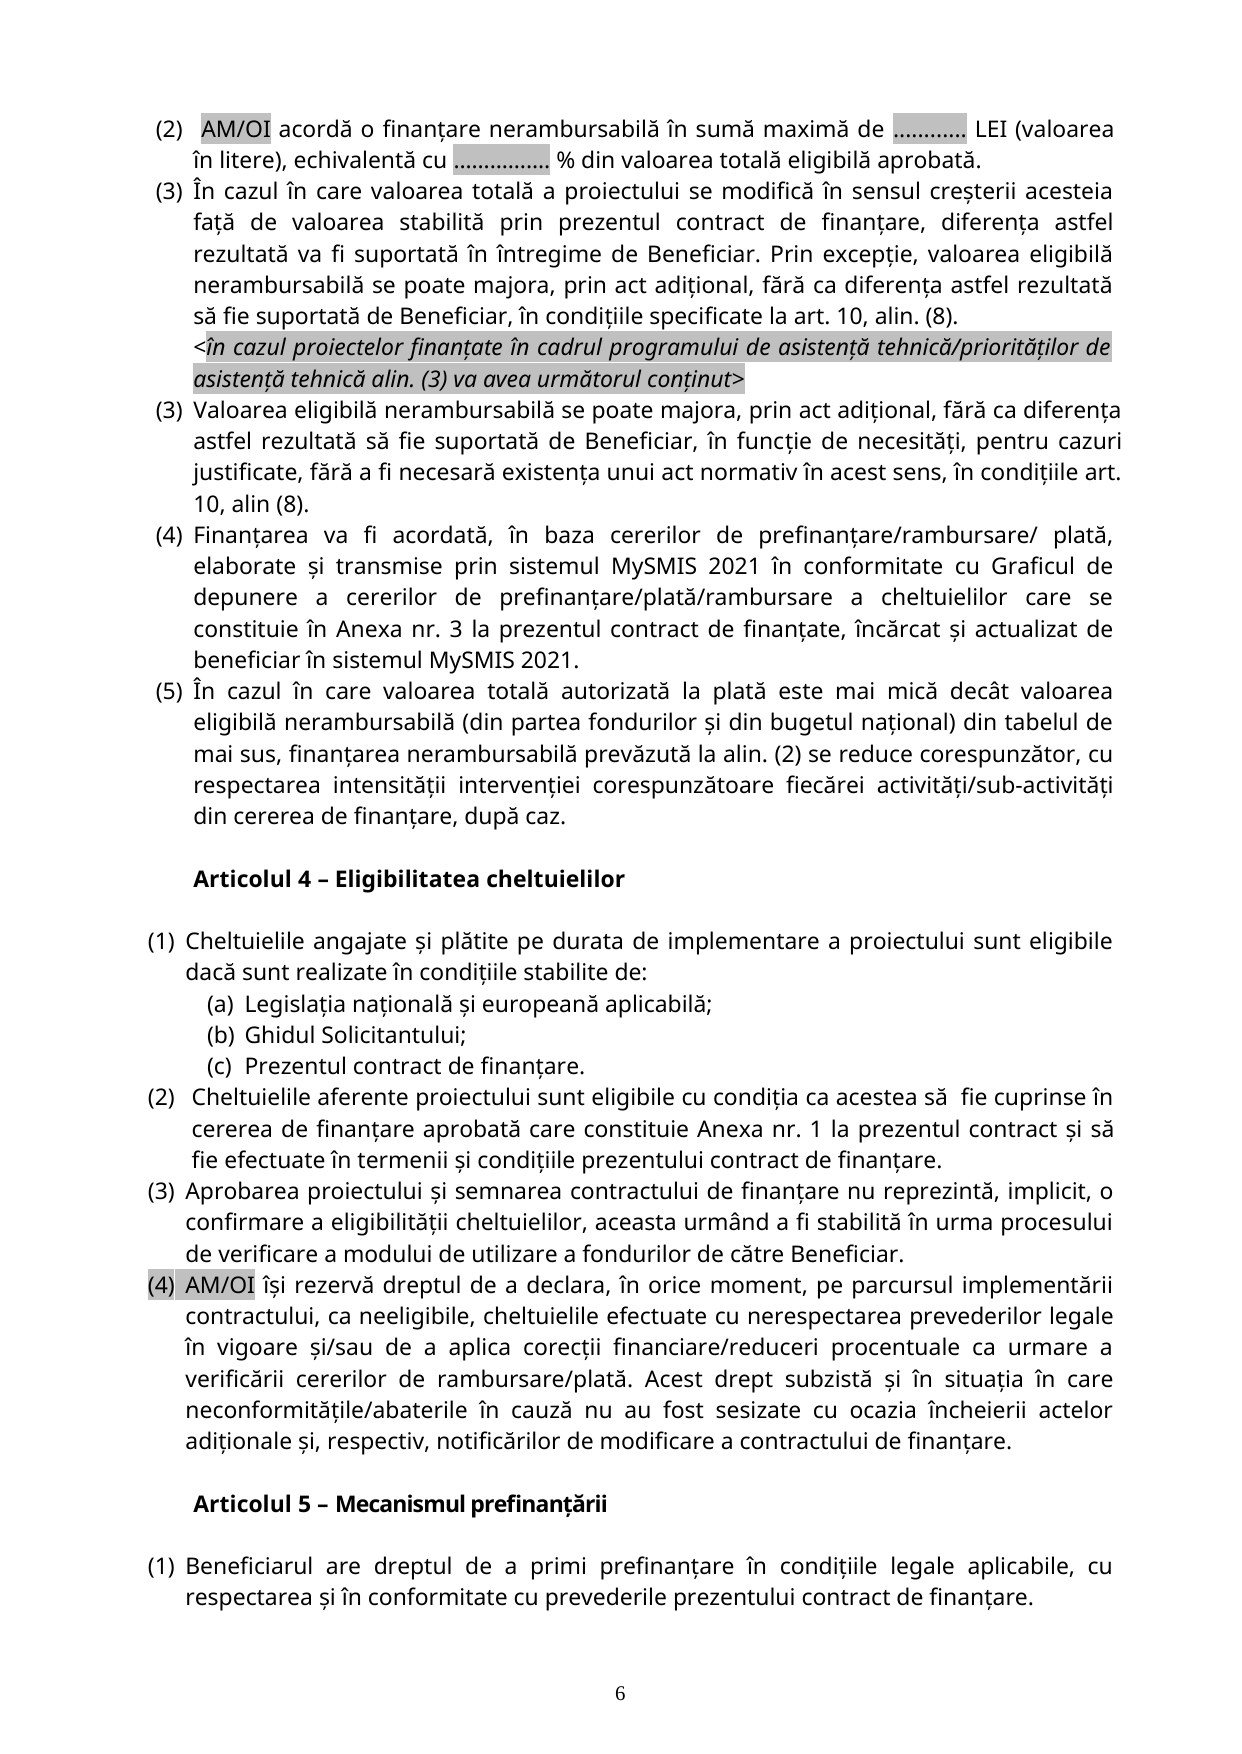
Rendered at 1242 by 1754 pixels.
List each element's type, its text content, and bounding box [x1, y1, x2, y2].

list Cheltuielile aferente proiectului sunt eligibile cu condiția ca acestea să fie cuprinse în cererea de finanțare aprobată care constituie Anexa nr. 1 la prezentul contract şi să fie efectuate în termenii şi condiţiile prezentului contract de finanțare. [148, 1081, 1114, 1175]
text Articolul 4 – Eligibilitatea cheltuielilor [118, 862, 1122, 894]
list Finanțarea va fi acordată, în baza cererilor de prefinanțare/rambursare/ plată, elaborate și transmise prin sistemul MySMIS 2021 în conformitate cu Graficul de depunere a cererilor de prefinanțare/plată/rambursare a cheltuielilor care se constituie în Anexa nr. 3 la prezentul contract de finanțate, încărcat și actualizat de beneficiar în sistemul MySMIS 2021. [156, 519, 1114, 675]
list AM/OI acordă o finanțare nerambursabilă în sumă maximă de ............ LEI (valoarea în litere), echivalentă cu ……………. % din valoarea totală eligibilă aprobată. [156, 112, 1114, 175]
list Legislația națională și europeană aplicabilă; [207, 987, 1114, 1019]
list În cazul în care valoarea totală a proiectului se modifică în sensul creșterii acesteia față de valoarea stabilită prin prezentul contract de finanțare, diferența astfel rezultată va fi suportată în întregime de Beneficiar. Prin excepție, valoarea eligibilă nerambursabilă se poate majora, prin act adițional, fără ca diferența astfel rezultată să fie suportată de Beneficiar, în condițiile specificate la art. 10, alin. (8). [156, 175, 1114, 331]
list Valoarea eligibilă nerambursabilă se poate majora, prin act adițional, fără ca diferența astfel rezultată să fie suportată de Beneficiar, în funcţie de necesităţi, pentru cazuri justificate, fără a fi necesară existența unui act normativ în acest sens, în condițiile art. 10, alin (8). [156, 394, 1122, 519]
list Beneficiarul are dreptul de a primi prefinanțare în condițiile legale aplicabile, cu respectarea și în conformitate cu prevederile prezentului contract de finanțare. [148, 1550, 1114, 1612]
list AM/OI își rezervă dreptul de a declara, în orice moment, pe parcursul implementării contractului, ca neeligibile, cheltuielile efectuate cu nerespectarea prevederilor legale în vigoare și/sau de a aplica corecții financiare/reduceri procentuale ca urmare a verificării cererilor de rambursare/plată. Acest drept subzistă și în situația în care neconformitățile/abaterile în cauză nu au fost sesizate cu ocazia încheierii actelor adiționale și, respectiv, notificărilor de modificare a contractului de finanțare. [148, 1269, 1114, 1456]
list Prezentul contract de finanțare. [207, 1050, 1114, 1081]
text <în cazul proiectelor finanțate în cadrul programului de asistență tehnică/priorităților de asistență tehnică alin. (3) va avea următorul conținut> [193, 331, 1114, 394]
list Cheltuielile angajate și plătite pe durata de implementare a proiectului sunt eligibile dacă sunt realizate în condițiile stabilite de: [148, 925, 1114, 987]
list Aprobarea proiectului și semnarea contractului de finanțare nu reprezintă, implicit, o confirmare a eligibilității cheltuielilor, aceasta urmând a fi stabilită în urma procesului de verificare a modului de utilizare a fondurilor de către Beneficiar. [148, 1175, 1114, 1269]
list În cazul în care valoarea totală autorizată la plată este mai mică decât valoarea eligibilă nerambursabilă (din partea fondurilor și din bugetul național) din tabelul de mai sus, finanțarea nerambursabilă prevăzută la alin. (2) se reduce corespunzător, cu respectarea intensității intervenției corespunzătoare fiecărei activități/sub-activități din cererea de finanțare, după caz. [156, 675, 1114, 831]
list Ghidul Solicitantului; [207, 1019, 1114, 1050]
text Articolul 5 – Mecanismul prefinanțării [118, 1487, 1122, 1519]
